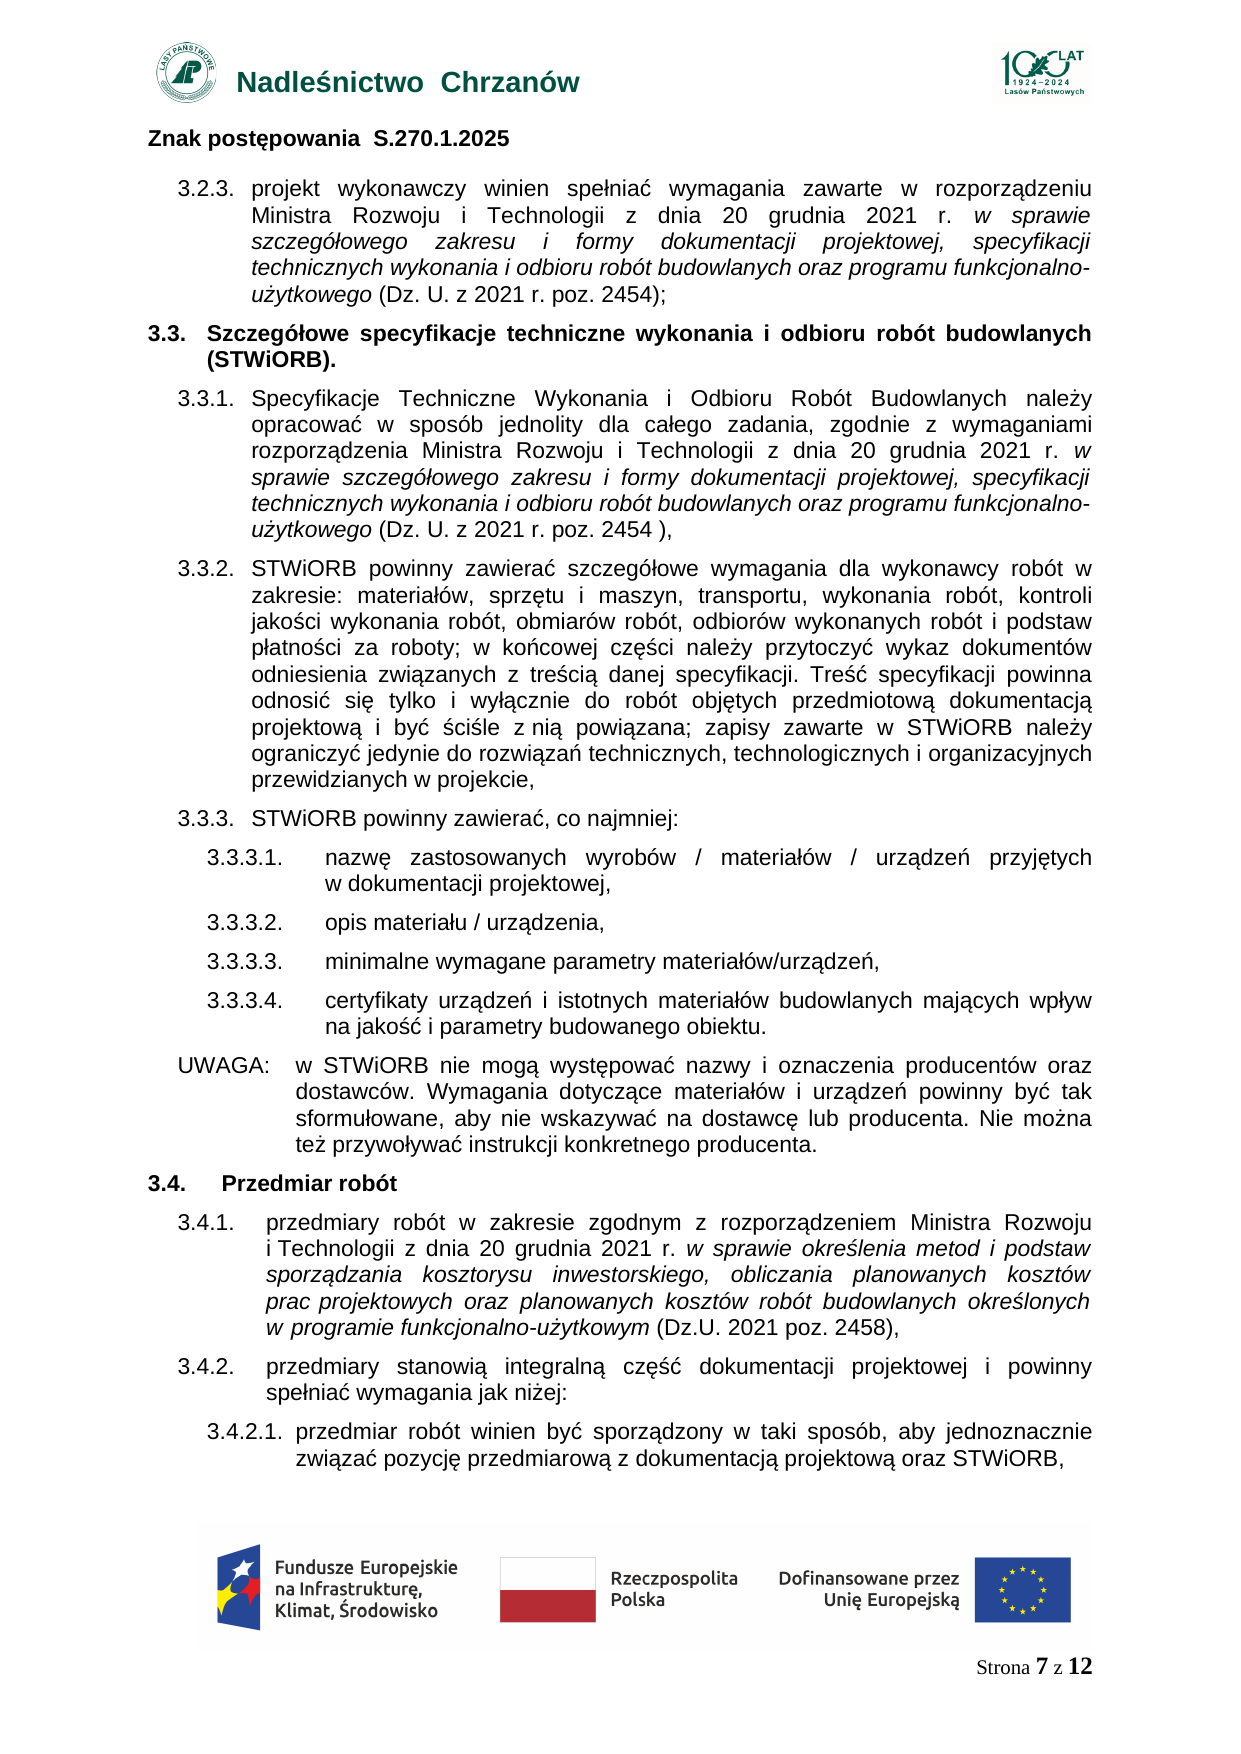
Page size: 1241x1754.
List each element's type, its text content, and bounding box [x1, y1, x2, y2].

text 3.4.2. przedmiary stanowią integralną część dokumentacji projektowej i powinny spełniać wymagania jak niżej: [177, 1353, 1093, 1406]
text 3.3.2. STWiORB powinny zawierać szczegółowe wymagania dla wykonawcy robót w zakresie: materiałów, sprzętu i maszyn, transportu, wykonania robót, kontroli jakości wykonania robót, obmiarów robót, odbiorów wykonanych robót i podstaw płatności za roboty; w końcowej części należy przytoczyć wykaz dokumentów odniesienia związanych z treścią danej specyfikacji. Treść specyfikacji powinna odnosić się tylko i wyłącznie do robót objętych przedmiotową dokumentacją projektową i być ściśle z nią powiązana; zapisy zawarte w STWiORB należy ograniczyć jedynie do rozwiązań technicznych, technologicznych i organizacyjnych przewidzianych w projekcie, [177, 555, 1093, 792]
text 3.4.1. przedmiary robót w zakresie zgodnym z rozporządzeniem Ministra Rozwoju i Technologii z dnia 20 grudnia 2021 r. w sprawie określenia metod i podstaw sporządzania kosztorysu inwestorskiego, obliczania planowanych kosztów prac projektowych oraz planowanych kosztów robót budowlanych określonych w programie funkcjonalno-użytkowym (Dz.U. 2021 poz. 2458), [177, 1209, 1093, 1341]
text UWAGA: w STWiORB nie mogą występować nazwy i oznaczenia producentów oraz dostawców. Wymagania dotyczące materiałów i urządzeń powinny być tak sformułowane, aby nie wskazywać na dostawcę lub producenta. Nie można też przywoływać instrukcji konkretnego producenta. [177, 1052, 1093, 1157]
text 3.3.3.2. opis materiału / urządzenia, [207, 909, 1093, 935]
text 3.3.1. Specyfikacje Techniczne Wykonania i Odbioru Robót Budowlanych należy opracować w sposób jednolity dla całego zadania, zgodnie z wymaganiami rozporządzenia Ministra Rozwoju i Technologii z dnia 20 grudnia 2021 r. w sprawie szczegółowego zakresu i formy dokumentacji projektowej, specyfikacji technicznych wykonania i odbioru robót budowlanych oraz programu funkcjonalno-użytkowego (Dz. U. z 2021 r. poz. 2454 ), [177, 385, 1093, 543]
text 3.4. Przedmiar robót [148, 1170, 1093, 1196]
picture [992, 42, 1092, 104]
text 3.3.3.3. minimalne wymagane parametry materiałów/urządzeń, [207, 948, 1093, 974]
picture [196, 1522, 1093, 1652]
text 3.4.2.1. przedmiar robót winien być sporządzony w taki sposób, aby jednoznacznie związać pozycję przedmiarową z dokumentacją projektową oraz STWiORB, [207, 1418, 1093, 1471]
text 3.2.3. projekt wykonawczy winien spełniać wymagania zawarte w rozporządzeniu Ministra Rozwoju i Technologii z dnia 20 grudnia 2021 r. w sprawie szczegółowego zakresu i formy dokumentacji projektowej, specyfikacji technicznych wykonania i odbioru robót budowlanych oraz programu funkcjonalno-użytkowego (Dz. U. z 2021 r. poz. 2454); [177, 175, 1093, 307]
text 3.3.3.1. nazwę zastosowanych wyrobów / materiałów / urządzeń przyjętych w dokumentacji projektowej, [207, 844, 1093, 897]
text 3.3.3.4. certyfikaty urządzeń i istotnych materiałów budowlanych mających wpływ na jakość i parametry budowanego obiektu. [207, 987, 1093, 1039]
text 3.3.3. STWiORB powinny zawierać, co najmniej: [177, 805, 1093, 831]
text 3.3. Szczegółowe specyfikacje techniczne wykonania i odbioru robót budowlanych (STWiORB). [148, 319, 1093, 372]
